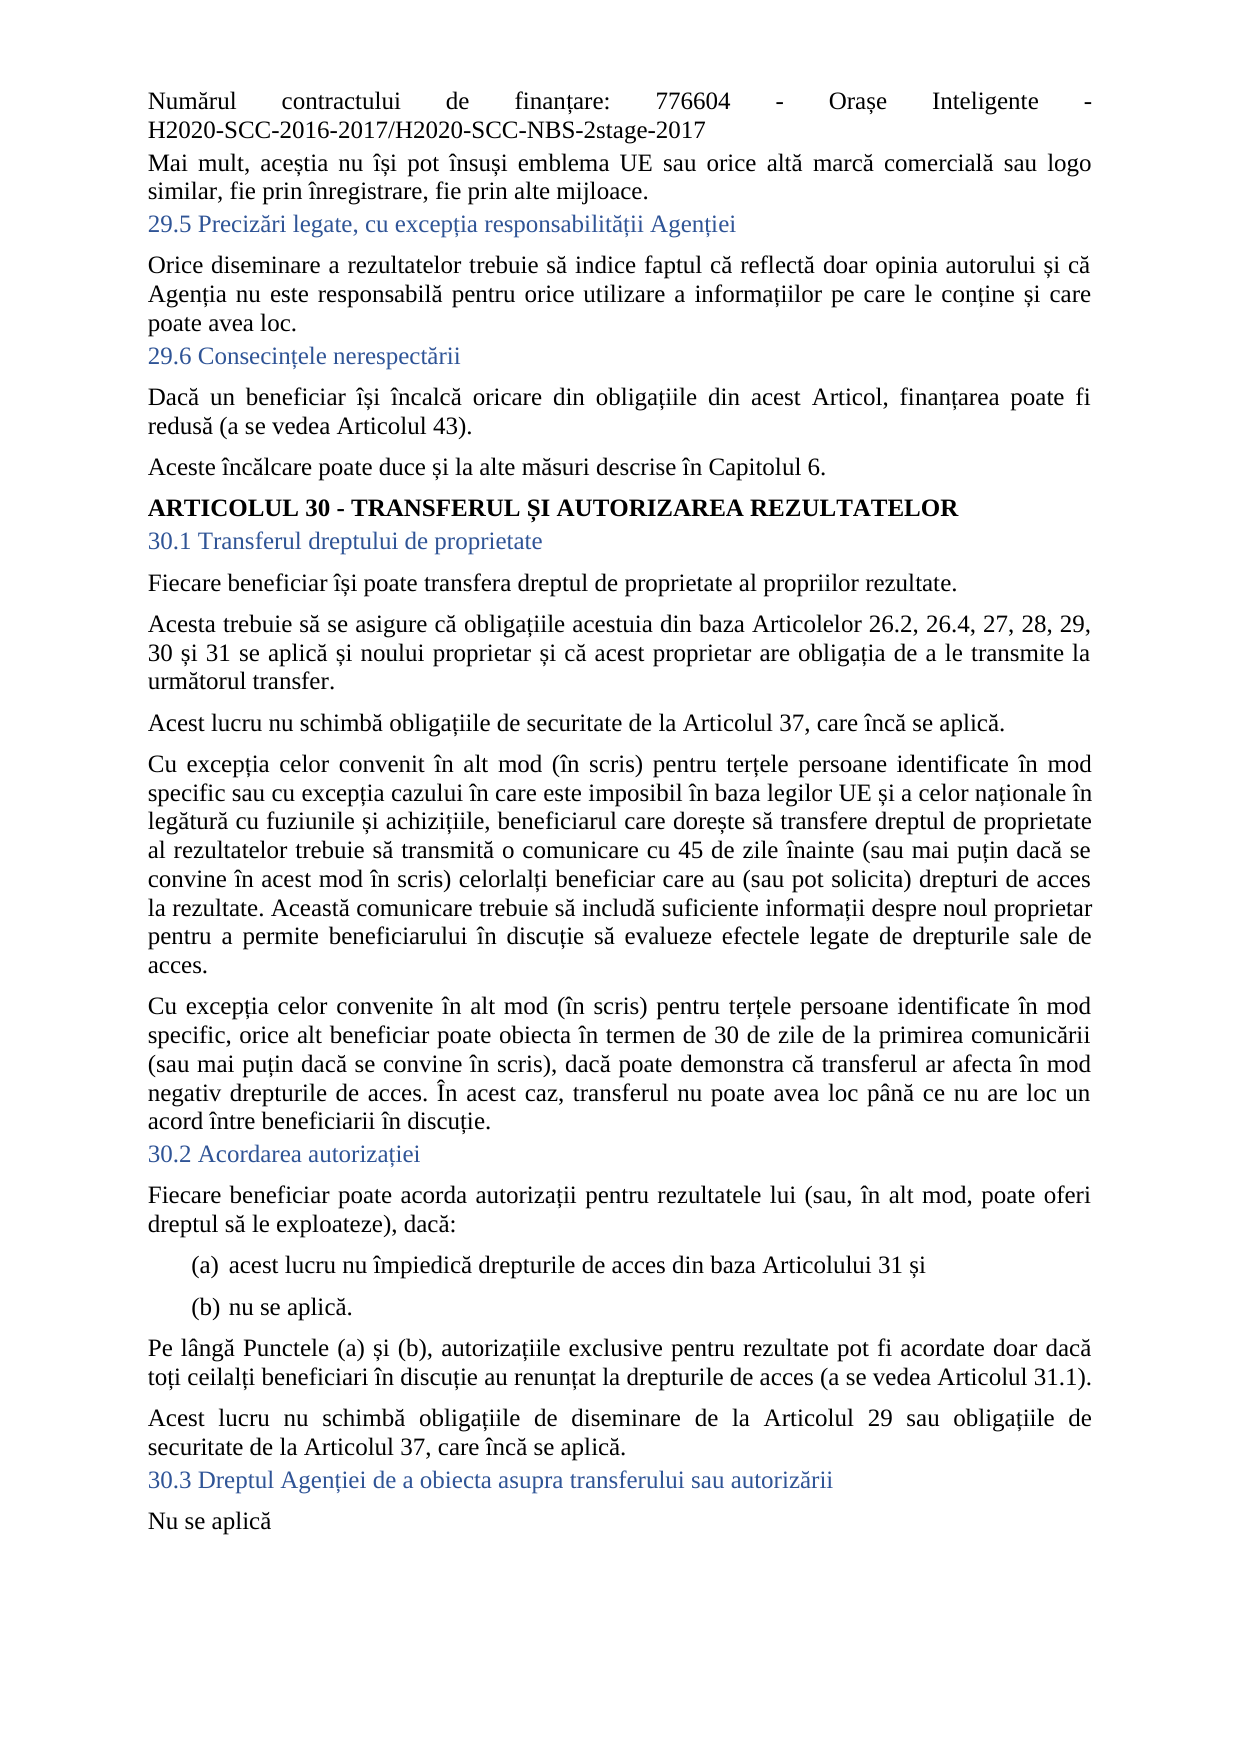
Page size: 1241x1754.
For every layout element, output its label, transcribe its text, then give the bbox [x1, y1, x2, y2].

list nu se aplică. [191, 1292, 1093, 1321]
subtitle 30.2 Acordarea autorizației [148, 1139, 1093, 1168]
text Cu excepția celor convenit în alt mod (în scris) pentru terțele persoane identificate în mod specific sau cu excepția cazului în care este imposibil în baza legilor UE și a celor naționale în legătură cu fuziunile și achizițiile, beneficiarul care dorește să transfere dreptul de proprietate al rezultatelor trebuie să transmită o comunicare cu 45 de zile înainte (sau mai puțin dacă se convine în acest mod în scris) celorlalți beneficiar care au (sau pot solicita) drepturi de acces la rezultate. Această comunicare trebuie să includă suficiente informații despre noul proprietar pentru a permite beneficiarului în discuție să evalueze efectele legate de drepturile sale de acces. [148, 749, 1093, 979]
subtitle 29.6 Consecințele nerespectării [148, 341, 1093, 370]
text Dacă un beneficiar își încalcă oricare din obligațiile din acest Articol, finanțarea poate fi redusă (a se vedea Articolul 43). [148, 382, 1093, 440]
text Orice diseminare a rezultatelor trebuie să indice faptul că reflectă doar opinia autorului și că Agenția nu este responsabilă pentru orice utilizare a informațiilor pe care le conține și care poate avea loc. [148, 251, 1093, 337]
text Fiecare beneficiar poate acorda autorizații pentru rezultatele lui (sau, în alt mod, poate oferi dreptul să le exploateze), dacă: [148, 1181, 1093, 1238]
text Acest lucru nu schimbă obligațiile de securitate de la Articolul 37, care încă se aplică. [148, 708, 1093, 736]
text Mai mult, aceștia nu își pot însuși emblema UE sau orice altă marcă comercială sau logo similar, fie prin înregistrare, fie prin alte mijloace. [148, 148, 1093, 205]
text Pe lângă Punctele (a) și (b), autorizațiile exclusive pentru rezultate pot fi acordate doar dacă toți ceilalți beneficiari în discuție au renunțat la drepturile de acces (a se vedea Articolul 31.1). [148, 1333, 1093, 1391]
text Fiecare beneficiar își poate transfera dreptul de proprietate al propriilor rezultate. [148, 568, 1093, 596]
subtitle 29.5 Precizări legate, cu excepția responsabilității Agenției [148, 209, 1093, 238]
list acest lucru nu împiedică drepturile de acces din baza Articolului 31 și [191, 1251, 1093, 1279]
text Nu se aplică [148, 1506, 1093, 1535]
subtitle 30.3 Dreptul Agenției de a obiecta asupra transferului sau autorizării [148, 1465, 1093, 1493]
text Acesta trebuie să se asigure că obligațiile acestuia din baza Articolelor 26.2, 26.4, 27, 28, 29, 30 și 31 se aplică și noului proprietar și că acest proprietar are obligația de a le transmite la următorul transfer. [148, 609, 1093, 695]
text Cu excepția celor convenite în alt mod (în scris) pentru terțele persoane identificate în mod specific, orice alt beneficiar poate obiecta în termen de 30 de zile de la primirea comunicării (sau mai puțin dacă se convine în scris), dacă poate demonstra că transferul ar afecta în mod negativ drepturile de acces. În acest caz, transferul nu poate avea loc până ce nu are loc un acord între beneficiarii în discuție. [148, 991, 1093, 1135]
subtitle ARTICOLUL 30 - TRANSFERUL ȘI AUTORIZAREA REZULTATELOR [148, 493, 1093, 522]
text Acest lucru nu schimbă obligațiile de diseminare de la Articolul 29 sau obligațiile de securitate de la Articolul 37, care încă se aplică. [148, 1403, 1093, 1461]
subtitle 30.1 Transferul dreptului de proprietate [148, 526, 1093, 555]
text Aceste încălcare poate duce și la alte măsuri descrise în Capitolul 6. [148, 452, 1093, 481]
